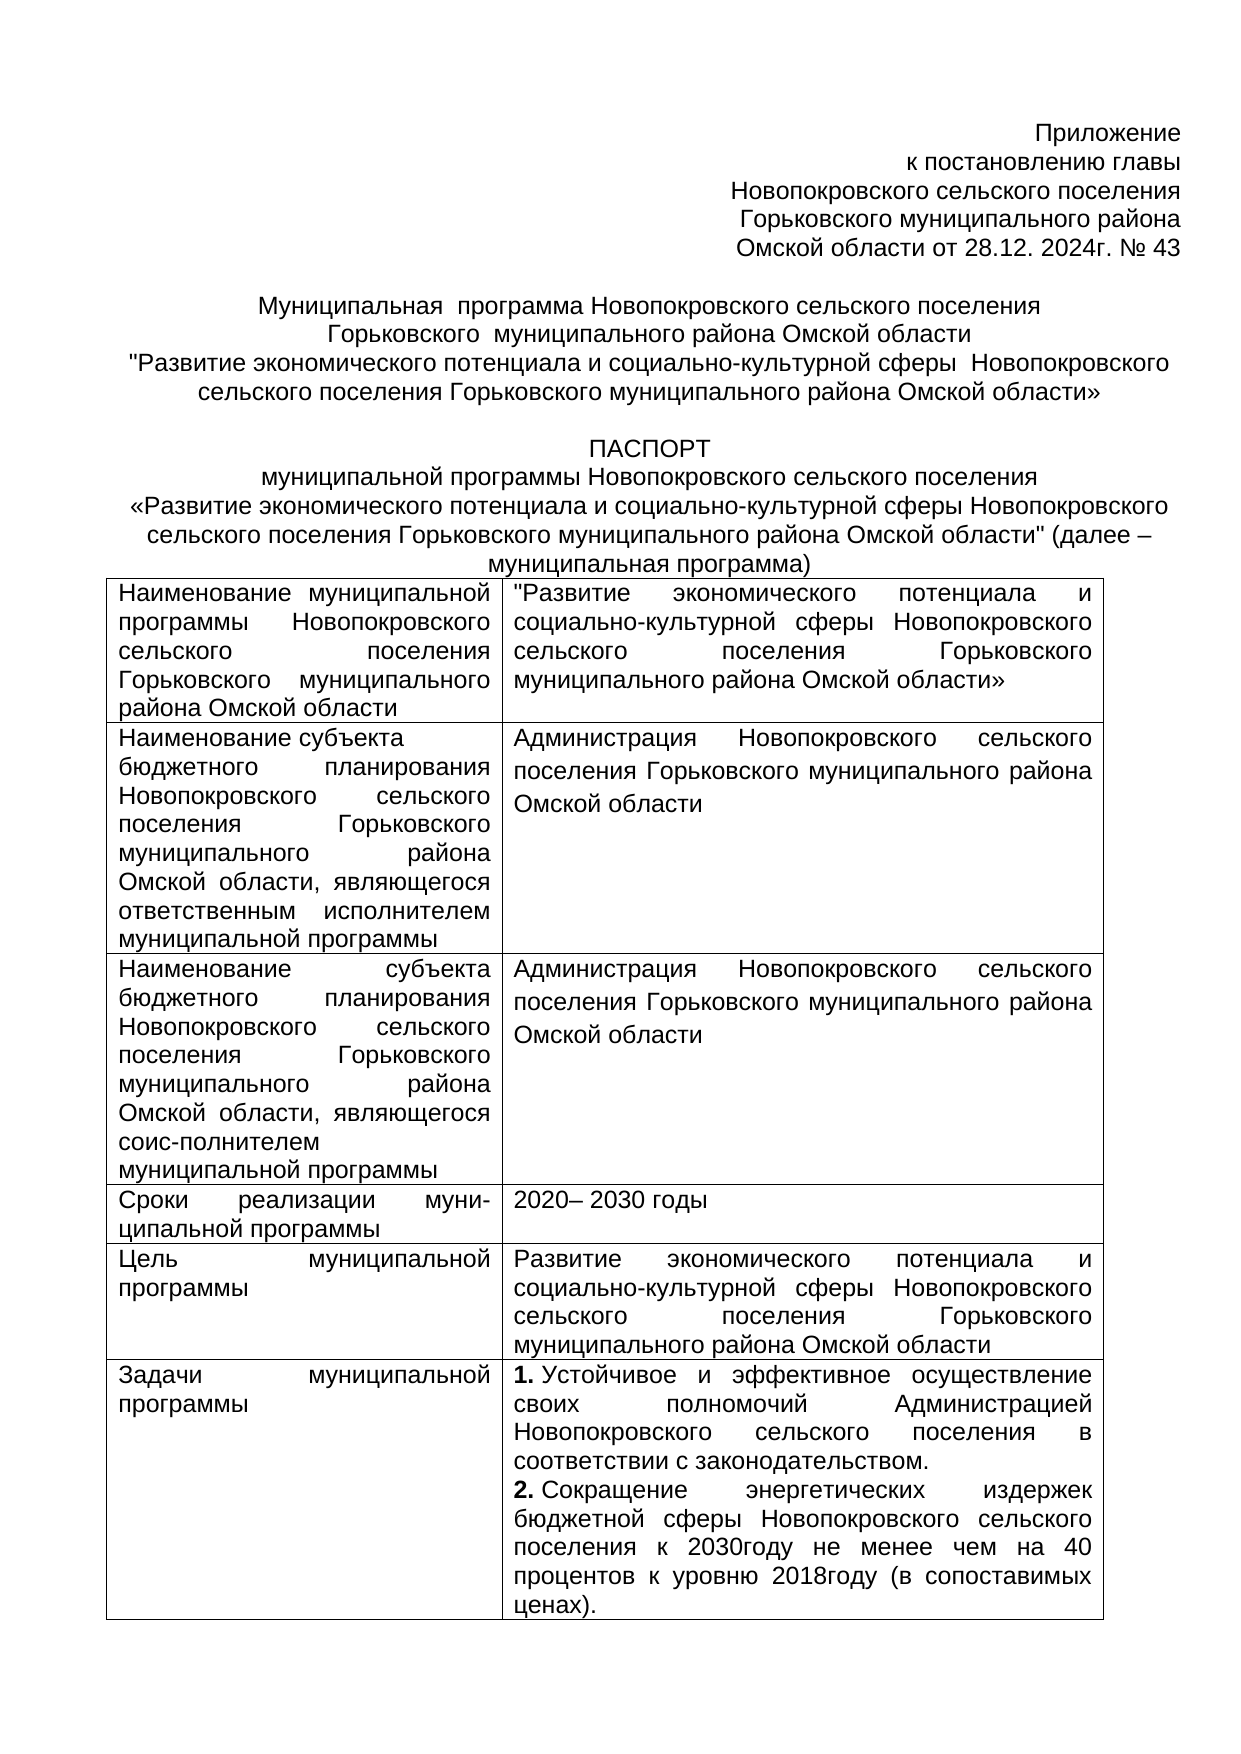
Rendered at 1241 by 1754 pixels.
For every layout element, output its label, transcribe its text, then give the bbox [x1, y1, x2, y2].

text ПАСПОРТ [118, 434, 1181, 462]
table_cell Наименование субъекта бюджетного планирования Новопокровского сельского поселения Горьковского муниципального района Омской области, являющегося соис-полнителем муниципальной программы [107, 954, 502, 1184]
table_cell Наименование субъекта бюджетного планирования Новопокровского сельского поселения Горьковского муниципального района Омской области, являющегося ответственным исполнителем муниципальной программы [107, 723, 502, 953]
table_header "Развитие экономического потенциала и социально-культурной сферы Новопокровского сельского поселения Горьковского муниципального района Омской области» [503, 579, 1103, 722]
text Горьковского муниципального района Омской области [118, 319, 1181, 348]
text муниципальной программы Новопокровского сельского поселения [118, 462, 1181, 491]
table_cell Администрация Новопокровского сельского поселения Горьковского муниципального района Омской области [503, 723, 1103, 953]
table_cell Сроки реализации муни-ципальной программы [107, 1185, 502, 1243]
table_cell Администрация Новопокровского сельского поселения Горьковского муниципального района Омской области [503, 954, 1103, 1184]
table_header Наименование муниципальной программы Новопокровского сельского поселения Горьковского муниципального района Омской области [107, 579, 502, 722]
table_cell Развитие экономического потенциала и социально-культурной сферы Новопокровского сельского поселения Горьковского муниципального района Омской области [503, 1244, 1103, 1359]
text «Развитие экономического потенциала и социально-культурной сферы Новопокровского сельского поселения Горьковского муниципального района Омской области" (далее – муниципальная программа) [118, 491, 1181, 577]
text Новопокровского сельского поселения [118, 176, 1181, 204]
text Муниципальная программа Новопокровского сельского поселения [118, 291, 1181, 319]
text Приложение [118, 118, 1181, 147]
table_cell 2020– 2030 годы [503, 1185, 1103, 1243]
text к постановлению главы [118, 147, 1181, 176]
text Горьковского муниципального района Омской области от 28.12. 2024г. № 43 [118, 204, 1181, 262]
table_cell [503, 1360, 1103, 1619]
text "Развитие экономического потенциала и социально-культурной сферы Новопокровского сельского поселения Горьковского муниципального района Омской области» [118, 348, 1181, 406]
table_cell Цель муниципальной программы [107, 1244, 502, 1359]
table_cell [107, 1360, 502, 1619]
